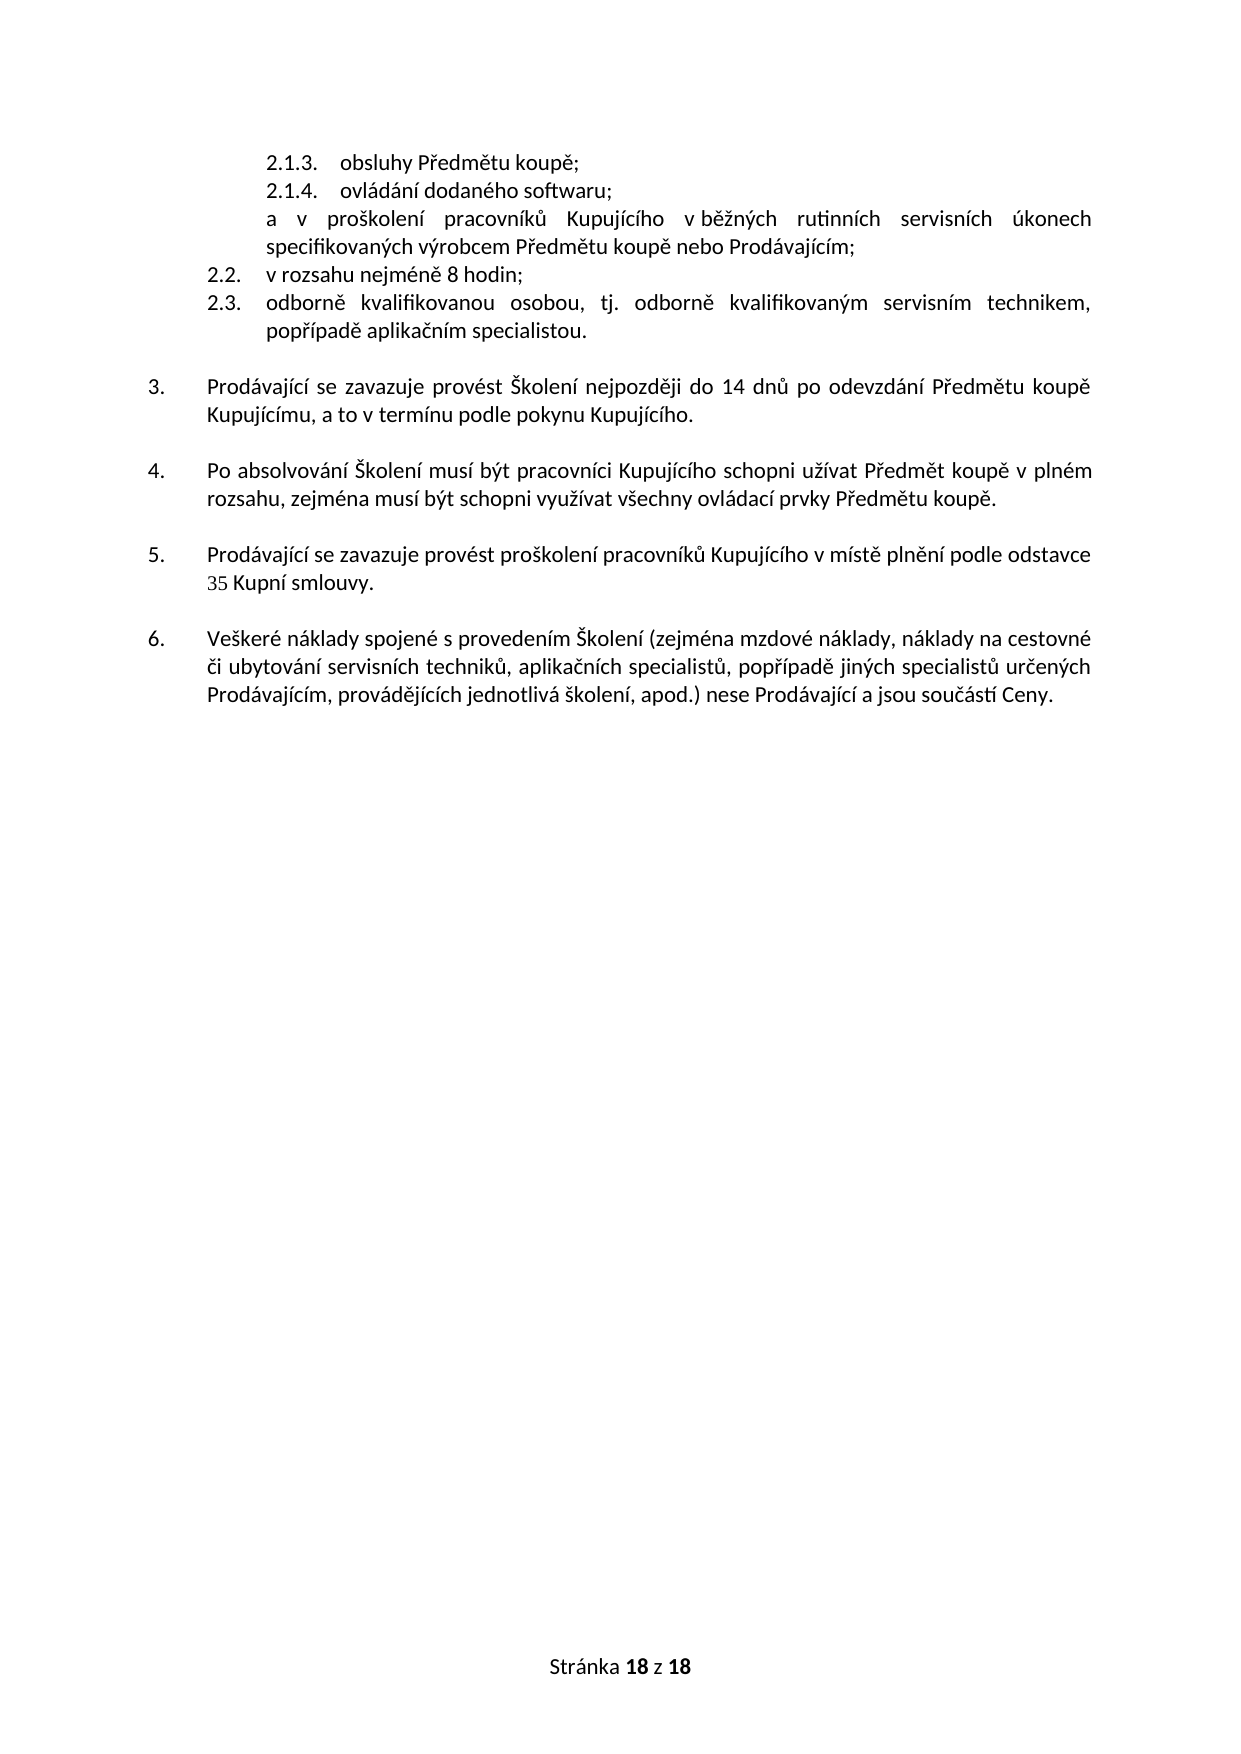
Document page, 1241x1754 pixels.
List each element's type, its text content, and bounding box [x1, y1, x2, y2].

list odborně kvalifikovanou osobou, tj. odborně kvalifikovaným servisním technikem, popřípadě aplikačním specialistou. [207, 288, 1092, 344]
list Veškeré náklady spojené s provedením Školení (zejména mzdové náklady, náklady na cestovné či ubytování servisních techniků, aplikačních specialistů, popřípadě jiných specialistů určených Prodávajícím, provádějících jednotlivá školení, apod.) nese Prodávající a jsou součástí Ceny. [148, 624, 1092, 708]
list v rozsahu nejméně 8 hodin; [207, 260, 1092, 288]
list Po absolvování Školení musí být pracovníci Kupujícího schopni užívat Předmět koupě v plném rozsahu, zejména musí být schopni využívat všechny ovládací prvky Předmětu koupě. [148, 456, 1092, 512]
list Prodávající se zavazuje provést proškolení pracovníků Kupujícího v místě plnění podle odstavce 35 Kupní smlouvy. [148, 540, 1092, 596]
list obsluhy Předmětu koupě; [266, 148, 1092, 176]
list ovládání dodaného softwaru; [266, 176, 1092, 204]
list Prodávající se zavazuje provést Školení nejpozději do 14 dnů po odevzdání Předmětu koupě Kupujícímu, a to v termínu podle pokynu Kupujícího. [148, 372, 1092, 428]
list a v proškolení pracovníků Kupujícího v běžných rutinních servisních úkonech specifikovaných výrobcem Předmětu koupě nebo Prodávajícím; [266, 204, 1092, 260]
